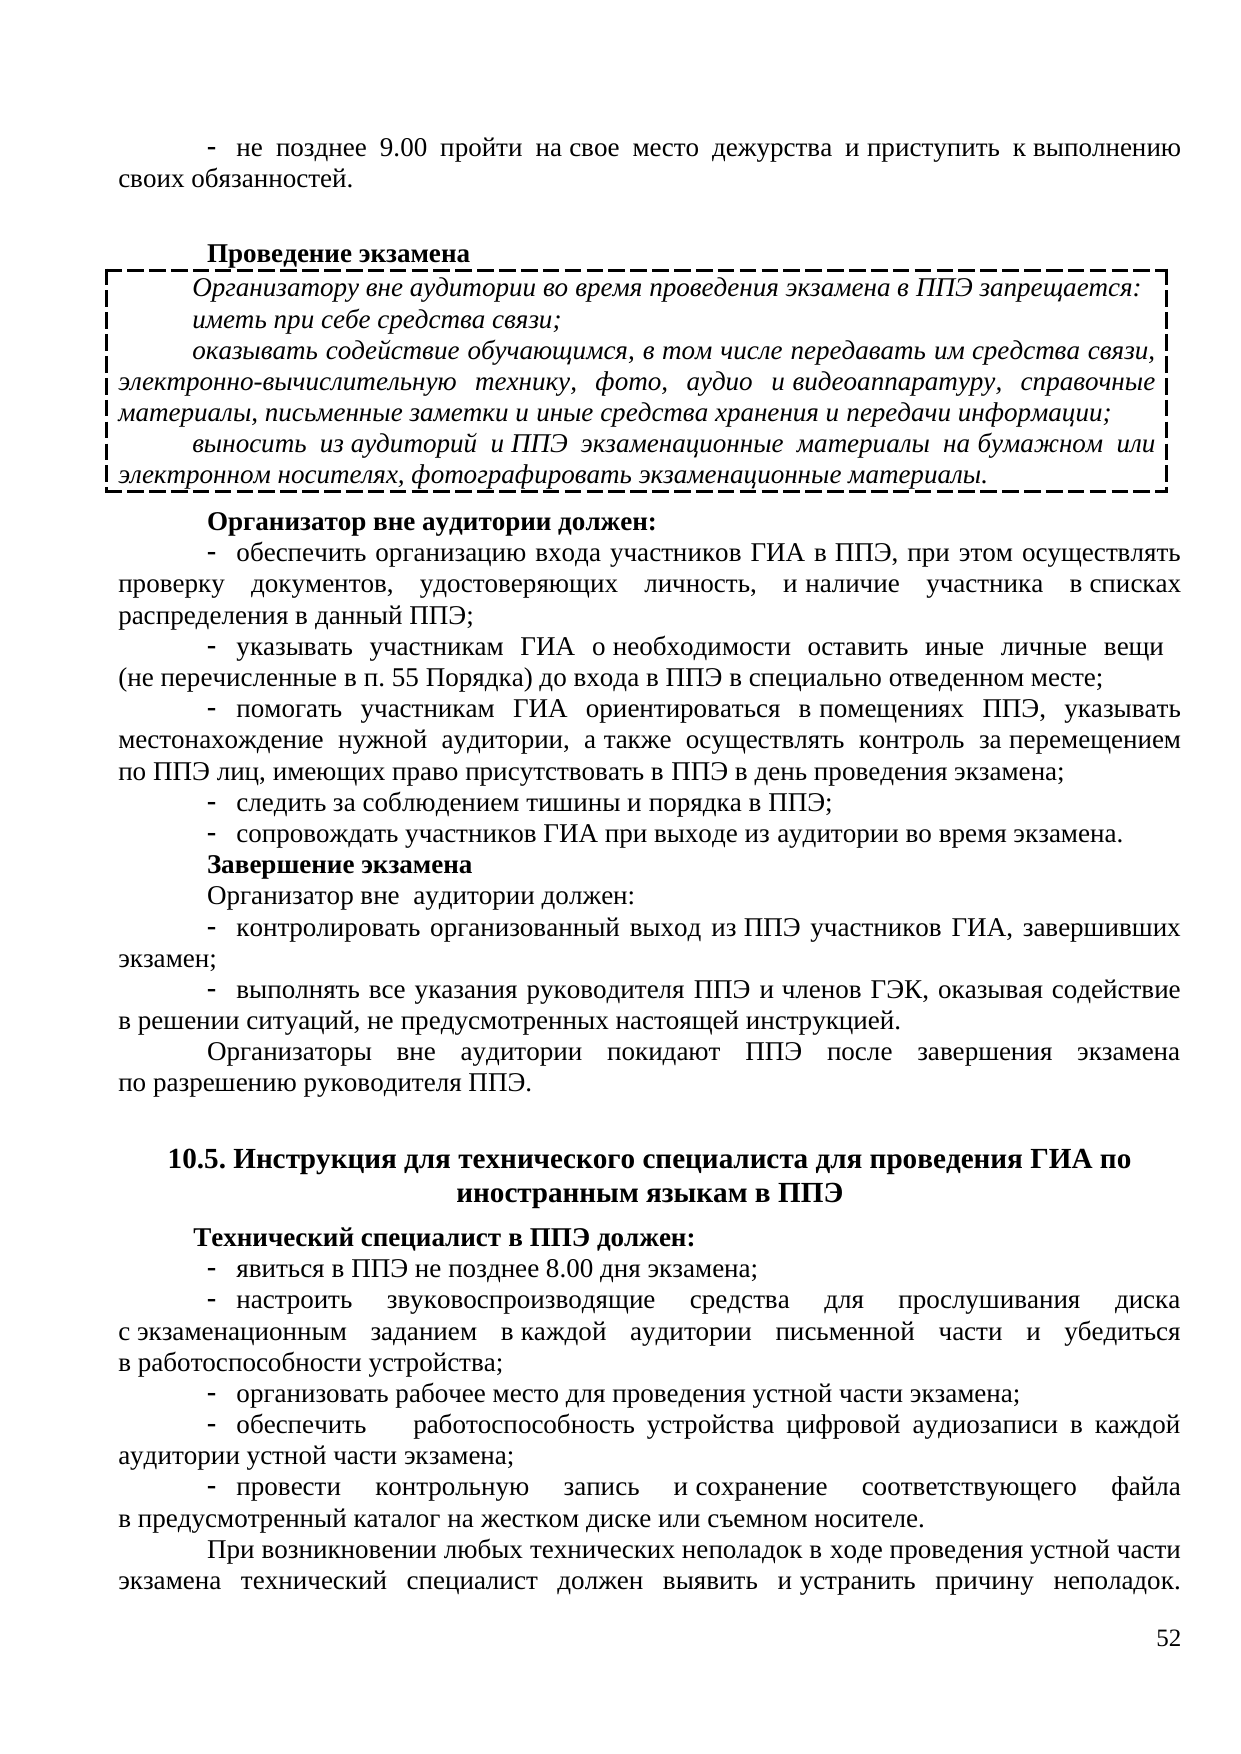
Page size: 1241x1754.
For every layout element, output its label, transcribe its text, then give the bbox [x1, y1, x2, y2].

list организовать рабочее место для проведения устной части экзамена; [118, 1377, 1181, 1408]
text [118, 1533, 1181, 1595]
list помогать участникам ГИА ориентироваться в помещениях ППЭ, указывать местонахождение нужной аудитории, а также осуществлять контроль за перемещением по ППЭ лиц, имеющих право присутствовать в ППЭ в день проведения экзамена; [118, 692, 1181, 786]
list обеспечить работоспособность устройства цифровой аудиозаписи в каждой аудитории устной части экзамена; [118, 1408, 1181, 1471]
list сопровождать участников ГИА при выходе из аудитории во время экзамена. [118, 817, 1181, 848]
table_header Организатору вне аудитории во время проведения экзамена в ППЭ запрещается: иметь при себе средства связи; оказывать содействие обучающимся, в том числе передавать им средства связи, электронно-вычислительную технику, фото, аудио и видеоаппаратуру, справочные материалы, письменные заметки и иные средства хранения и передачи информации; выносить из аудиторий и ППЭ экзаменационные материалы на бумажном или электронном носителях, фотографировать экзаменационные материалы. [107, 269, 1167, 489]
text Технический специалист в ППЭ должен: [118, 1221, 1181, 1252]
text Организатор вне аудитории должен: [118, 505, 1181, 536]
list не позднее 9.00 пройти на свое место дежурства и приступить к выполнению своих обязанностей. [118, 131, 1181, 194]
subtitle 10.5. Инструкция для технического специалиста для проведения ГИА по иностранным языкам в ППЭ [118, 1141, 1181, 1208]
text Завершение экзамена [118, 848, 1181, 879]
list настроить звуковоспроизводящие средства для прослушивания диска с экзаменационным заданием в каждой аудитории письменной части и убедиться в работоспособности устройства; [118, 1283, 1181, 1377]
list контролировать организованный выход из ППЭ участников ГИА, завершивших экзамен; [118, 911, 1181, 973]
text Проведение экзамена [118, 237, 1181, 268]
text Организатор вне аудитории должен: [118, 879, 1181, 911]
list выполнять все указания руководителя ППЭ и членов ГЭК, оказывая содействие в решении ситуаций, не предусмотренных настоящей инструкцией. [118, 973, 1181, 1035]
list явиться в ППЭ не позднее 8.00 дня экзамена; [118, 1252, 1181, 1283]
list следить за соблюдением тишины и порядка в ППЭ; [118, 786, 1181, 817]
list указывать участникам ГИА о необходимости оставить иные личные вещи (не перечисленные в п. 55 Порядка) до входа в ППЭ в специально отведенном месте; [118, 630, 1181, 692]
text Организаторы вне аудитории покидают ППЭ после завершения экзамена по разрешению руководителя ППЭ. [118, 1035, 1181, 1098]
list провести контрольную запись и сохранение соответствующего файла в предусмотренный каталог на жестком диске или съемном носителе. [118, 1471, 1181, 1533]
list обеспечить организацию входа участников ГИА в ППЭ, при этом осуществлять проверку документов, удостоверяющих личность, и наличие участника в списках распределения в данный ППЭ; [118, 536, 1181, 630]
